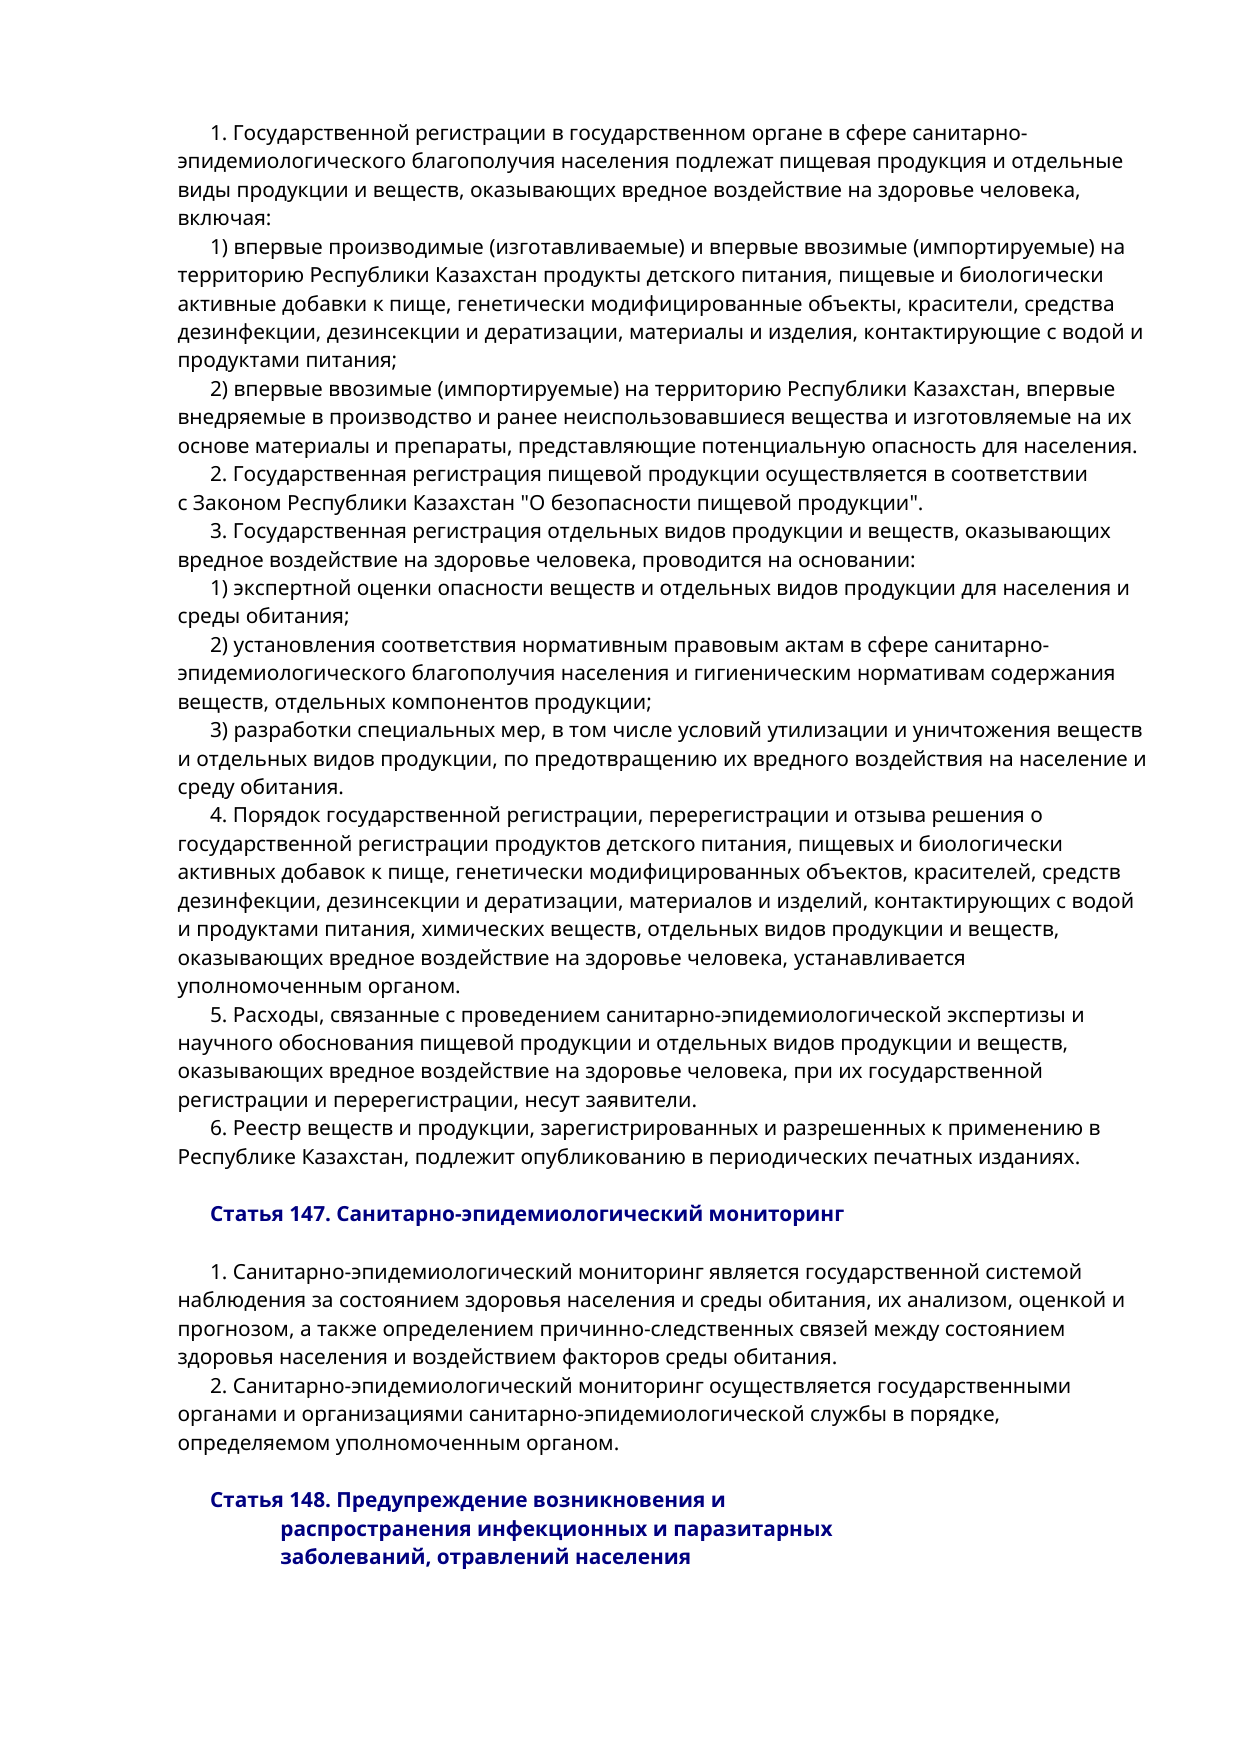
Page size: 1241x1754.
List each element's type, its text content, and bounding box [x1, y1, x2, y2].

text 1. Санитарно-эпидемиологический мониторинг является государственной системой наблюдения за состоянием здоровья населения и среды обитания, их анализом, оценкой и прогнозом, а также определением причинно-следственных связей между состоянием здоровья населения и воздействием факторов среды обитания. 2. Санитарно-эпидемиологический мониторинг осуществляется государственными органами и организациями санитарно-эпидемиологической службы в порядке, определяемом уполномоченным органом. [177, 1257, 1152, 1456]
text Статья 147. Санитарно-эпидемиологический мониторинг [177, 1199, 1152, 1228]
text 1. Государственной регистрации в государственном органе в сфере санитарно-эпидемиологического благополучия населения подлежат пищевая продукция и отдельные виды продукции и веществ, оказывающих вредное воздействие на здоровье человека, включая: 1) впервые производимые (изготавливаемые) и впервые ввозимые (импортируемые) на территорию Республики Казахстан продукты детского питания, пищевые и биологически активные добавки к пище, генетически модифицированные объекты, красители, средства дезинфекции, дезинсекции и дератизации, материалы и изделия, контактирующие с водой и продуктами питания; 2) впервые ввозимые (импортируемые) на территорию Республики Казахстан, впервые внедряемые в производство и ранее неиспользовавшиеся вещества и изготовляемые на их основе материалы и препараты, представляющие потенциальную опасность для населения. 2. Государственная регистрация пищевой продукции осуществляется в соответствии с Законом Республики Казахстан "О безопасности пищевой продукции". 3. Государственная регистрация отдельных видов продукции и веществ, оказывающих вредное воздействие на здоровье человека, проводится на основании: 1) экспертной оценки опасности веществ и отдельных видов продукции для населения и среды обитания; 2) установления соответствия нормативным правовым актам в сфере санитарно-эпидемиологического благополучия населения и гигиеническим нормативам содержания веществ, отдельных компонентов продукции; 3) разработки специальных мер, в том числе условий утилизации и уничтожения веществ и отдельных видов продукции, по предотвращению их вредного воздействия на население и среду обитания. 4. Порядок государственной регистрации, перерегистрации и отзыва решения о государственной регистрации продуктов детского питания, пищевых и биологически активных добавок к пище, генетически модифицированных объектов, красителей, средств дезинфекции, дезинсекции и дератизации, материалов и изделий, контактирующих с водой и продуктами питания, химических веществ, отдельных видов продукции и веществ, оказывающих вредное воздействие на здоровье человека, устанавливается уполномоченным органом. 5. Расходы, связанные с проведением санитарно-эпидемиологической экспертизы и научного обоснования пищевой продукции и отдельных видов продукции и веществ, оказывающих вредное воздействие на здоровье человека, при их государственной регистрации и перерегистрации, несут заявители. 6. Реестр веществ и продукции, зарегистрированных и разрешенных к применению в Республике Казахстан, подлежит опубликованию в периодических печатных изданиях. [177, 118, 1152, 1170]
text Статья 148. Предупреждение возникновения и распространения инфекционных и паразитарных заболеваний, отравлений населения [177, 1485, 1152, 1571]
